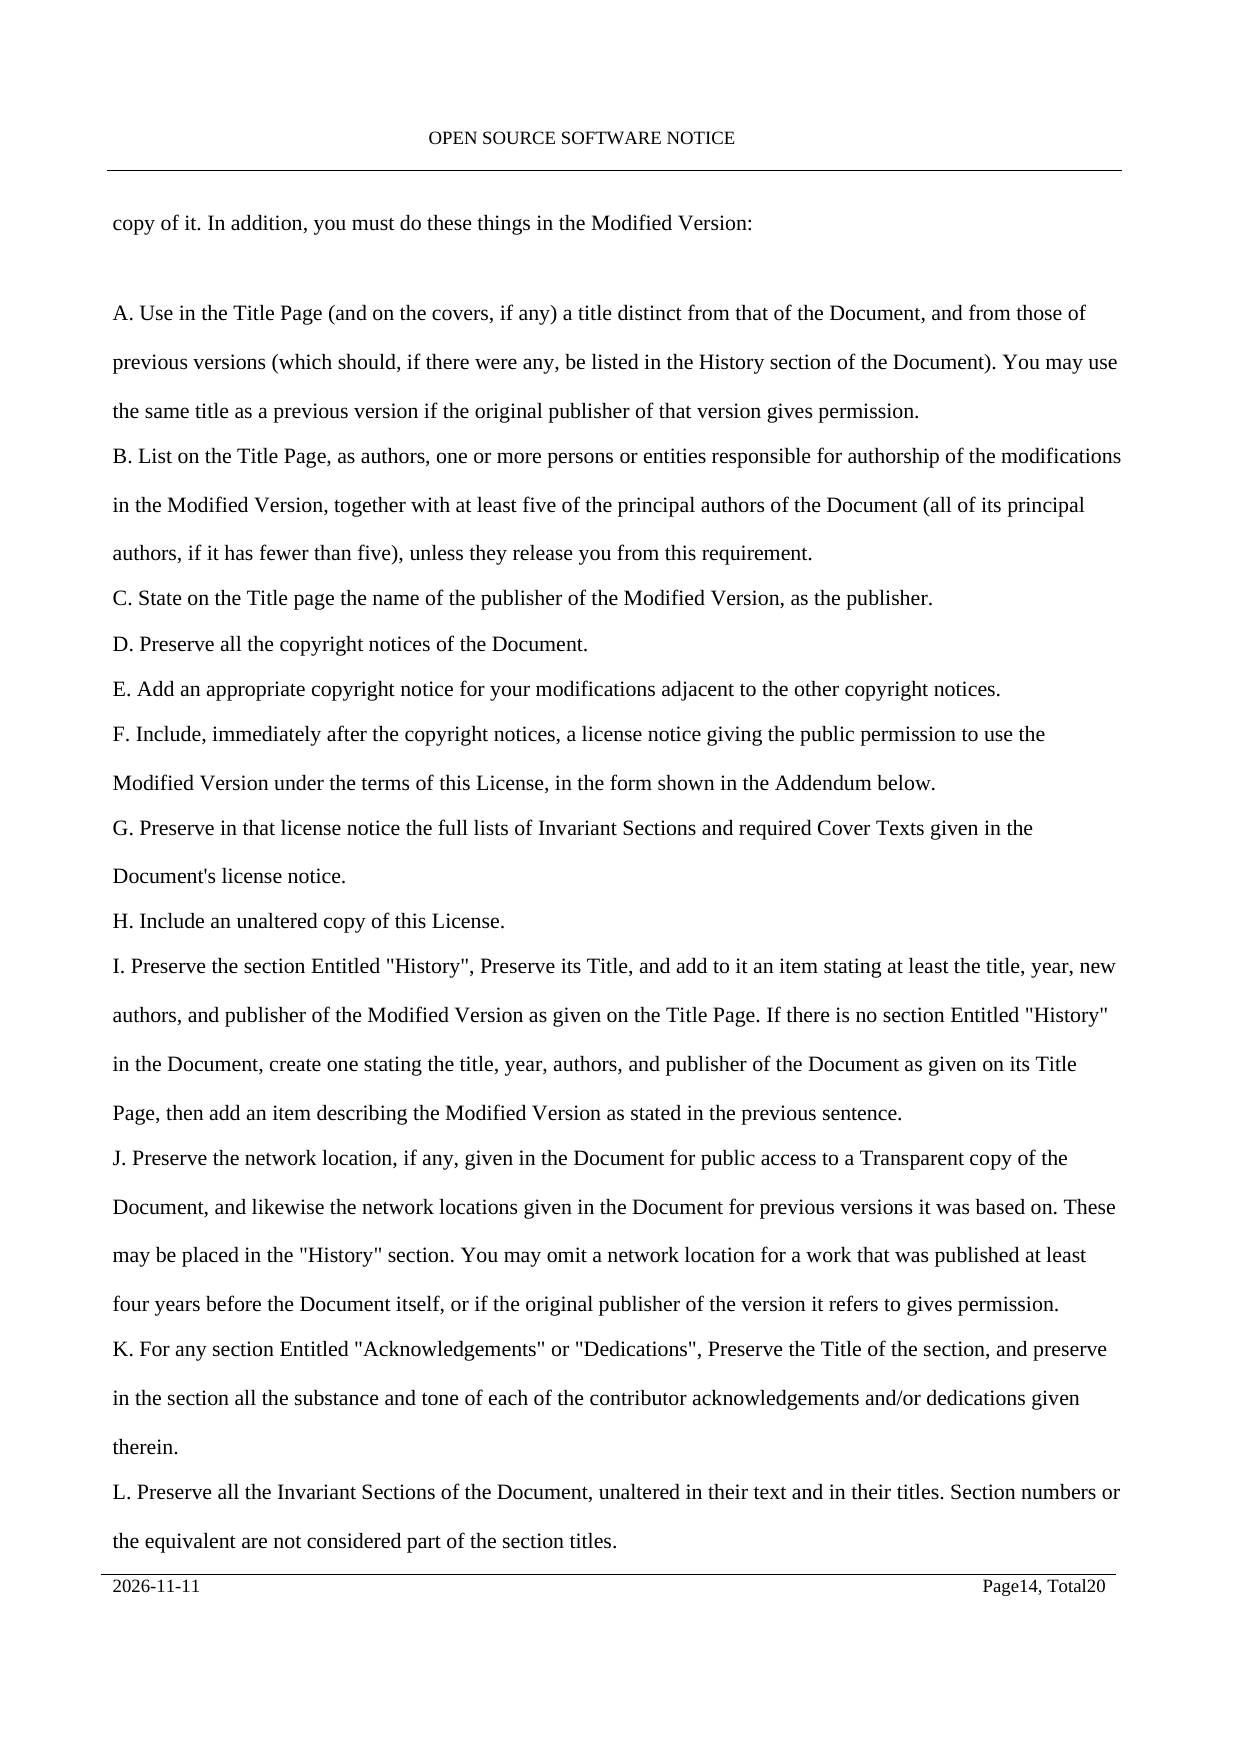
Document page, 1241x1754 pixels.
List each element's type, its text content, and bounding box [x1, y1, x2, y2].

text D. Preserve all the copyright notices of the Document. [112, 627, 1128, 659]
text I. Preserve the section Entitled "History", Preserve its Title, and add to it an item stating at least the title, year, new authors, and publisher of the Modified Version as given on the Title Page. If there is no section Entitled "History" in the Document, create one stating the title, year, authors, and publisher of the Document as given on its Title Page, then add an item describing the Modified Version as stated in the previous sentence. [112, 950, 1128, 1129]
text J. Preserve the network location, if any, given in the Document for public access to a Transparent copy of the Document, and likewise the network locations given in the Document for previous versions it was based on. These may be placed in the "History" section. You may omit a network location for a work that was published at least four years before the Document itself, or if the original publisher of the version it refers to gives permission. [112, 1141, 1128, 1320]
text B. List on the Title Page, as authors, one or more persons or entities responsible for authorship of the modifications in the Modified Version, together with at least five of the principal authors of the Document (all of its principal authors, if it has fewer than five), unless they release you from this requirement. [112, 439, 1128, 569]
text K. For any section Entitled "Acknowledgements" or "Dedications", Preserve the Title of the section, and preserve in the section all the substance and tone of each of the contributor acknowledgements and/or dedications given therein. [112, 1333, 1128, 1463]
text C. State on the Title page the name of the publisher of the Modified Version, as the publisher. [112, 582, 1128, 614]
text L. Preserve all the Invariant Sections of the Document, unaltered in their text and in their titles. Section numbers or the equivalent are not considered part of the section titles. [112, 1475, 1128, 1556]
text F. Include, immediately after the copyright notices, a license notice giving the public permission to use the Modified Version under the terms of this License, in the form shown in the Addendum below. [112, 717, 1128, 798]
text E. Add an appropriate copyright notice for your modifications adjacent to the other copyright notices. [112, 672, 1128, 704]
text G. Preserve in that license notice the full lists of Invariant Sections and required Cover Texts given in the Document's license notice. [112, 811, 1128, 892]
text A. Use in the Title Page (and on the covers, if any) a title distinct from that of the Document, and from those of previous versions (which should, if there were any, be listed in the History section of the Document). You may use the same title as a previous version if the original publisher of that version gives permission. [112, 297, 1128, 427]
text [112, 206, 1128, 239]
text H. Include an unaltered copy of this License. [112, 905, 1128, 937]
